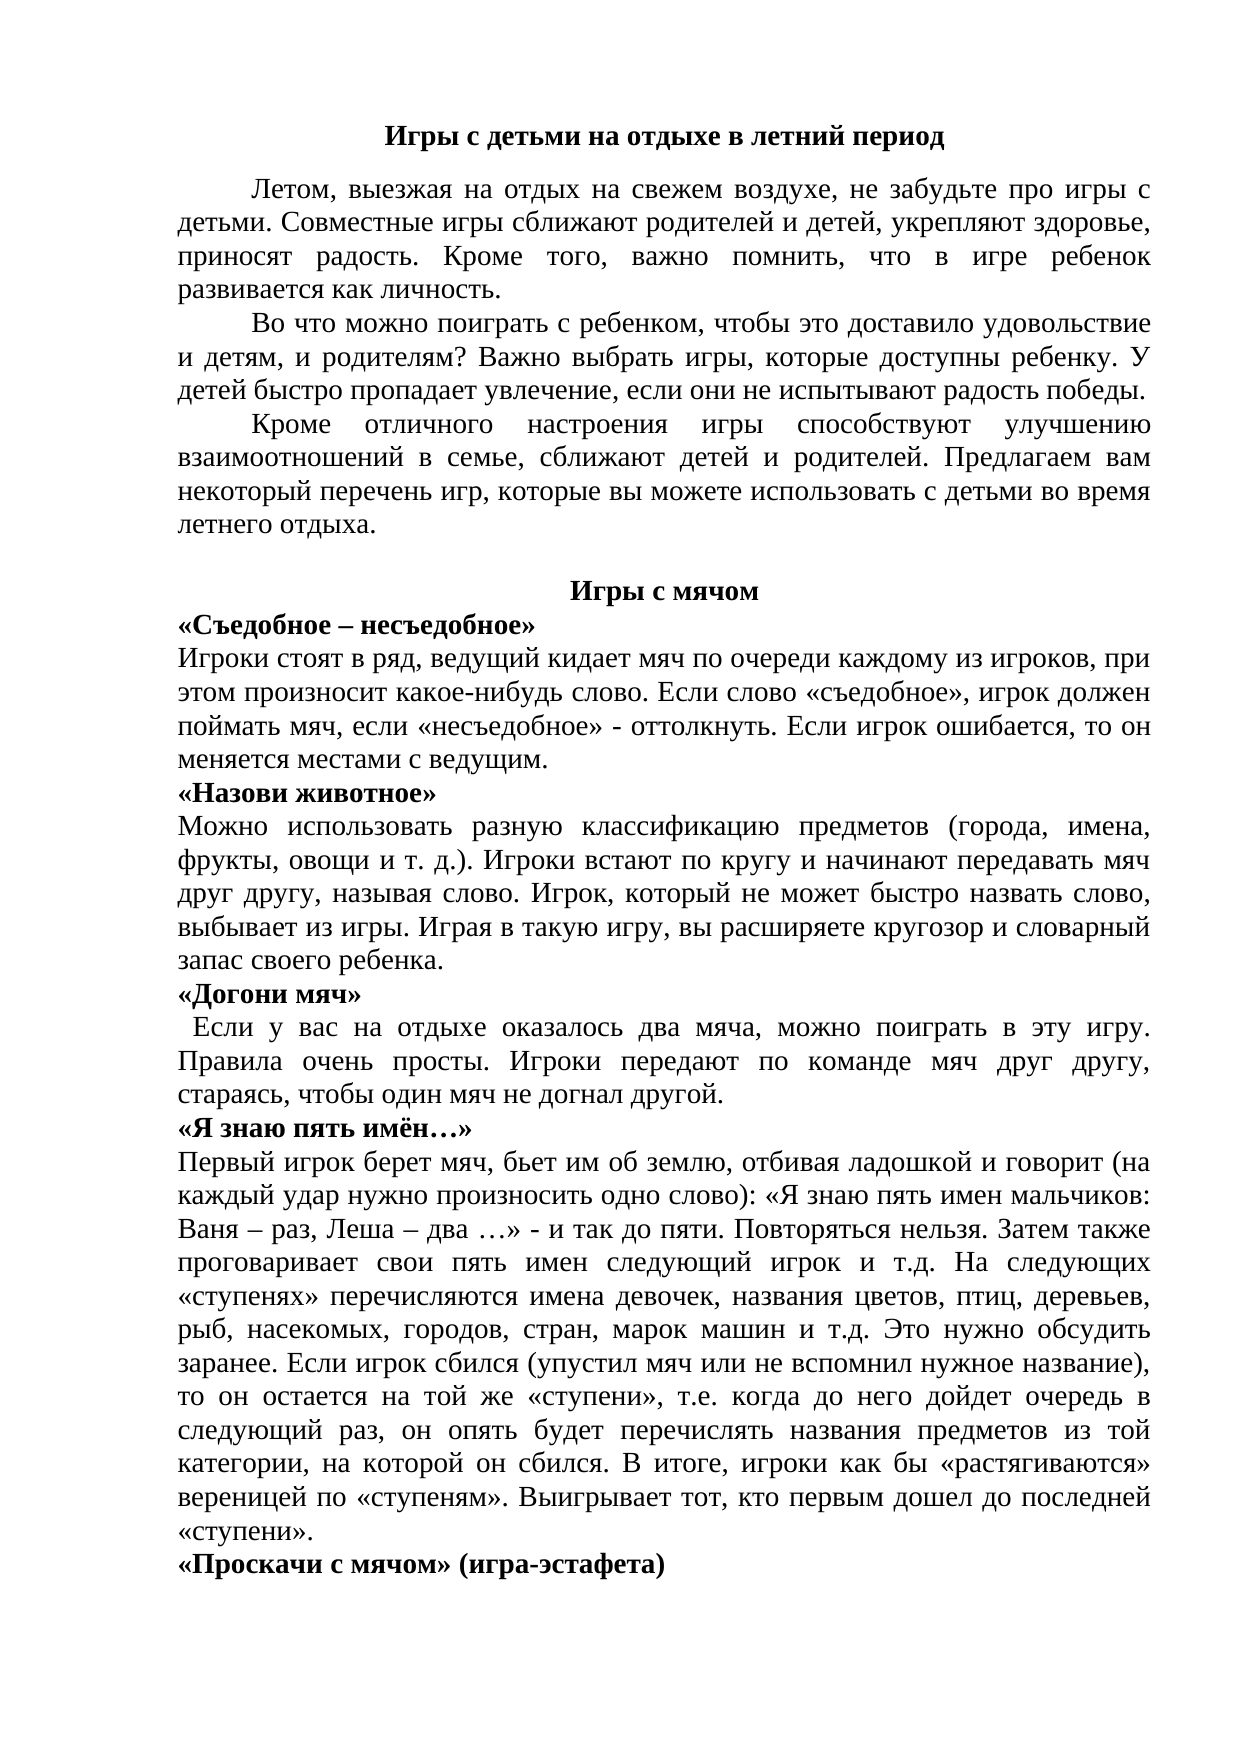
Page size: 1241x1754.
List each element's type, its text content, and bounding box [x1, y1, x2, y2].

text «Проскачи с мячом» (игра-эстафета) [177, 1546, 1152, 1580]
text Летом, выезжая на отдых на свежем воздухе, не забудьте про игры с детьми. Совместные игры сближают родителей и детей, укрепляют здоровье, приносят радость. Кроме того, важно помнить, что в игре ребенок развивается как личность. [177, 171, 1152, 305]
text «Назови животное» [177, 775, 1152, 808]
text «Съедобное – несъедобное» [177, 607, 1152, 641]
text «Догони мяч» [177, 976, 1152, 1009]
text Можно использовать разную классификацию предметов (города, имена, фрукты, овощи и т. д.). Игроки встают по кругу и начинают передавать мяч друг другу, называя слово. Игрок, который не может быстро назвать слово, выбывает из игры. Играя в такую игру, вы расширяете кругозор и словарный запас своего ребенка. [177, 808, 1152, 976]
text Игры с детьми на отдыхе в летний период [177, 118, 1152, 152]
text Если у вас на отдыхе оказалось два мяча, можно поиграть в эту игру. Правила очень просты. Игроки передают по команде мяч друг другу, стараясь, чтобы один мяч не догнал другой. [177, 1009, 1152, 1110]
text Игры с мячом [177, 573, 1152, 607]
text Игроки стоят в ряд, ведущий кидает мяч по очереди каждому из игроков, при этом произносит какое-нибудь слово. Если слово «съедобное», игрок должен поймать мяч, если «несъедобное» - оттолкнуть. Если игрок ошибается, то он меняется местами с ведущим. [177, 641, 1152, 775]
text Во что можно поиграть с ребенком, чтобы это доставило удовольствие и детям, и родителям? Важно выбрать игры, которые доступны ребенку. У детей быстро пропадает увлечение, если они не испытывают радость победы. [177, 305, 1152, 406]
text «Я знаю пять имён…» [177, 1110, 1152, 1144]
text Первый игрок берет мяч, бьет им об землю, отбивая ладошкой и говорит (на каждый удар нужно произносить одно слово): «Я знаю пять имен мальчиков: Ваня – раз, Леша – два …» - и так до пяти. Повторяться нельзя. Затем также проговаривает свои пять имен следующий игрок и т.д. На следующих «ступенях» перечисляются имена девочек, названия цветов, птиц, деревьев, рыб, насекомых, городов, стран, марок машин и т.д. Это нужно обсудить заранее. Если игрок сбился (упустил мяч или не вспомнил нужное название), то он остается на той же «ступени», т.е. когда до него дойдет очередь в следующий раз, он опять будет перечислять названия предметов из той категории, на которой он сбился. В итоге, игроки как бы «растягиваются» вереницей по «ступеням». Выигрывает тот, кто первым дошел до последней «ступени». [177, 1144, 1152, 1546]
text Кроме отличного настроения игры способствуют улучшению взаимоотношений в семье, сближают детей и родителей. Предлагаем вам некоторый перечень игр, которые вы можете использовать с детьми во время летнего отдыха. [177, 406, 1152, 540]
